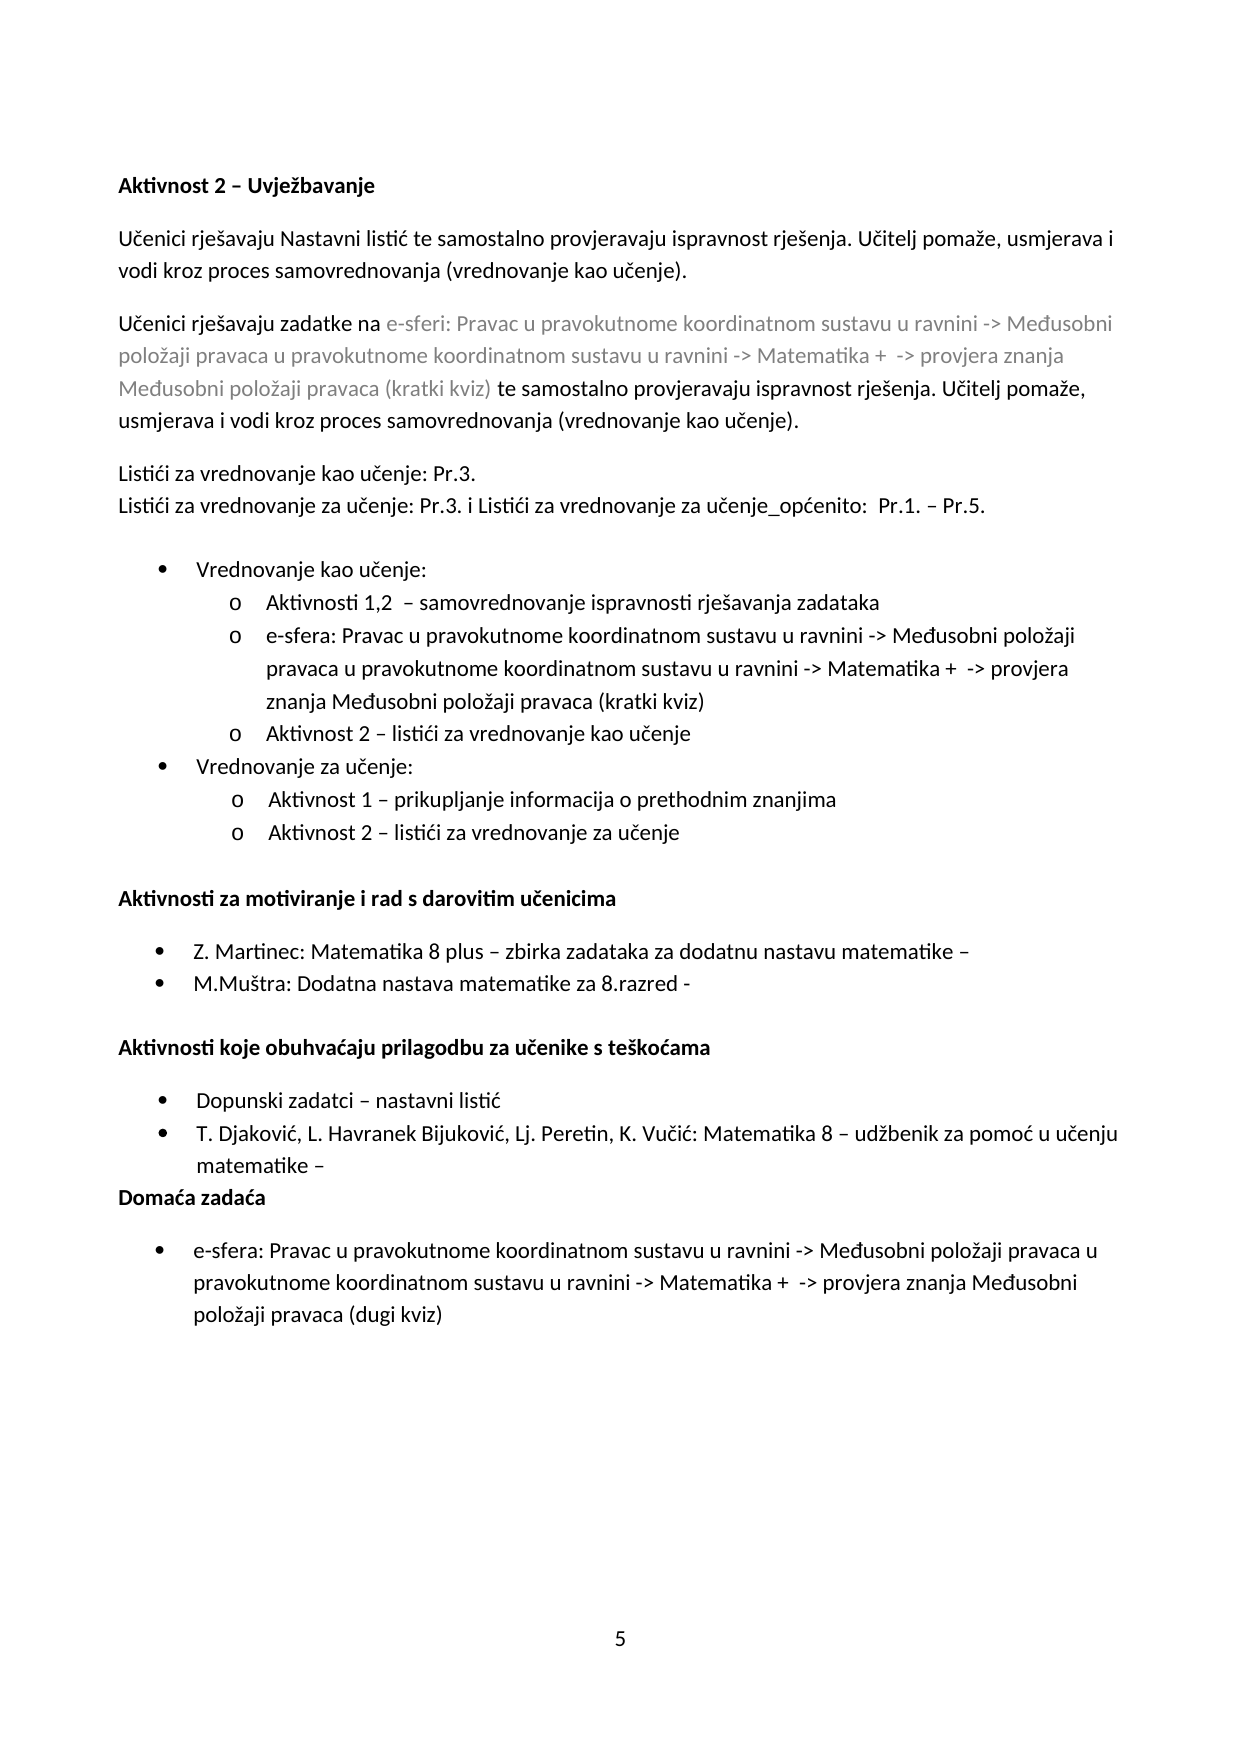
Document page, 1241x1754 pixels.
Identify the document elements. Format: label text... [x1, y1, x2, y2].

list Aktivnost 2 – listići za vrednovanje kao učenje [228, 719, 1122, 748]
text Aktivnosti koje obuhvaćaju prilagodbu za učenike s teškoćama [118, 1033, 1122, 1062]
list Dopunski zadatci – nastavni listić [159, 1087, 1122, 1114]
text Domaća zadaća [118, 1183, 1122, 1211]
text Učenici rješavaju zadatke na e-sferi: Pravac u pravokutnome koordinatnom sustavu u ravnini -> Međusobni položaji pravaca u pravokutnome koordinatnom sustavu u ravnini -> Matematika + -> provjera znanja Međusobni položaji pravaca (kratki kviz) te samostalno provjeravaju ispravnost rješenja. Učitelj pomaže, usmjerava i vodi kroz proces samovrednovanja (vrednovanje kao učenje). [118, 309, 1122, 434]
text Učenici rješavaju Nastavni listić te samostalno provjeravaju ispravnost rješenja. Učitelj pomaže, usmjerava i vodi kroz proces samovrednovanja (vrednovanje kao učenje). [118, 224, 1122, 284]
list Z. Martinec: Matematika 8 plus – zbirka zadataka za dodatnu nastavu matematike – [156, 937, 1122, 965]
list Aktivnosti 1,2 – samovrednovanje ispravnosti rješavanja zadataka [228, 588, 1122, 617]
list Aktivnost 2 – listići za vrednovanje za učenje [231, 818, 1122, 847]
text Listići za vrednovanje za učenje: Pr.3. i Listići za vrednovanje za učenje_općenito: Pr.1. – Pr.5. [118, 491, 1122, 519]
text Aktivnosti za motiviranje i rad s darovitim učenicima [118, 884, 1122, 912]
text Listići za vrednovanje kao učenje: Pr.3. [118, 459, 1122, 487]
list Vrednovanje za učenje: [159, 752, 1122, 781]
list e-sfera: Pravac u pravokutnome koordinatnom sustavu u ravnini -> Međusobni položaji pravaca u pravokutnome koordinatnom sustavu u ravnini -> Matematika + -> provjera znanja Međusobni položaji pravaca (dugi kviz) [156, 1236, 1122, 1328]
list T. Djaković, L. Havranek Bijuković, Lj. Peretin, K. Vučić: Matematika 8 – udžbenik za pomoć u učenju matematike – [159, 1119, 1122, 1179]
list Aktivnost 1 – prikupljanje informacija o prethodnim znanjima [231, 785, 1122, 814]
list Vrednovanje kao učenje: [159, 556, 1122, 583]
text Aktivnost 2 – Uvježbavanje [118, 171, 1122, 199]
list e-sfera: Pravac u pravokutnome koordinatnom sustavu u ravnini -> Međusobni položaji pravaca u pravokutnome koordinatnom sustavu u ravnini -> Matematika + -> provjera znanja Međusobni položaji pravaca (kratki kviz) [228, 621, 1122, 715]
list M.Muštra: Dodatna nastava matematike za 8.razred - [156, 969, 1122, 997]
